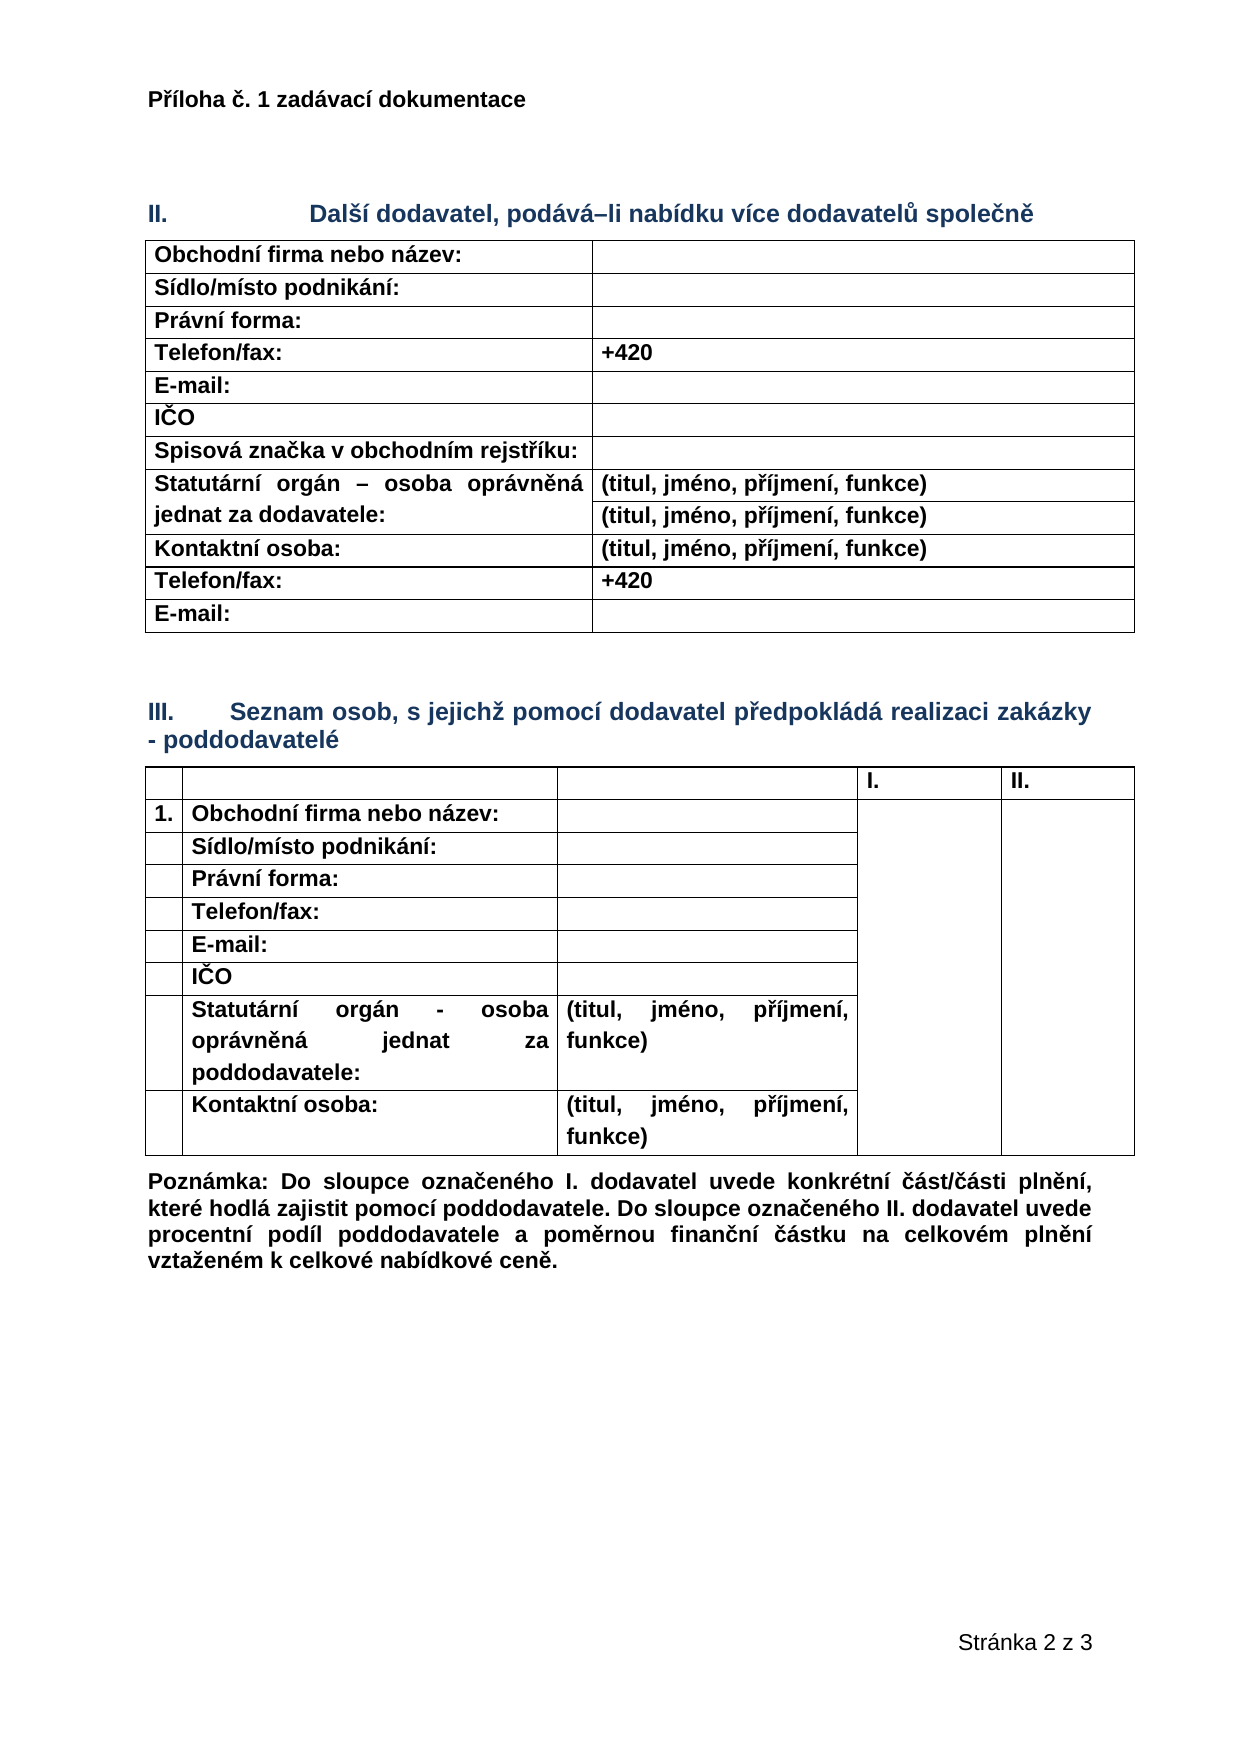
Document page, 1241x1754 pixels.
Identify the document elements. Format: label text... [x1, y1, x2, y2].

table_cell (titul, jméno, příjmení, funkce) [558, 1091, 857, 1154]
table_cell IČO [146, 404, 592, 436]
table_cell +420 [593, 568, 1134, 599]
table_cell [593, 274, 1134, 306]
table_cell [558, 833, 857, 864]
table_cell E-mail: [146, 600, 592, 632]
table_cell Kontaktní osoba: [146, 535, 592, 566]
table_cell Telefon/fax: [183, 898, 557, 929]
subtitle Další dodavatel, podává–li nabídku více dodavatelů společně [148, 199, 1093, 228]
table_cell [146, 996, 182, 1090]
table_cell Kontaktní osoba: [183, 1091, 557, 1154]
table_cell [146, 865, 182, 897]
table_cell +420 [593, 339, 1134, 371]
table_cell IČO [183, 963, 557, 995]
table_cell Statutární orgán – osoba oprávněná jednat za dodavatele: [146, 470, 592, 534]
table_cell 1. [146, 800, 182, 832]
subtitle Seznam osob, s jejichž pomocí dodavatel předpokládá realizaci zakázky - poddodavatelé [148, 696, 1093, 754]
table_cell Telefon/fax: [146, 568, 592, 599]
table_header [183, 768, 557, 799]
table_cell [1002, 800, 1134, 1154]
text Poznámka: Do sloupce označeného I. dodavatel uvede konkrétní část/části plnění, které hodlá zajistit pomocí poddodavatele. Do sloupce označeného II. dodavatel uvede procentní podíl poddodavatele a poměrnou finanční částku na celkovém plnění vztaženém k celkové nabídkové ceně. [148, 1168, 1093, 1273]
table_cell [146, 931, 182, 962]
table_cell Statutární orgán - osoba oprávněná jednat za poddodavatele: [183, 996, 557, 1090]
table_cell [146, 898, 182, 929]
table_header [558, 768, 857, 799]
table_cell [593, 372, 1134, 403]
table_cell [593, 307, 1134, 338]
table_cell (titul, jméno, příjmení, funkce) [593, 535, 1134, 566]
table_header [593, 241, 1134, 273]
table_cell E-mail: [146, 372, 592, 403]
table_cell [558, 865, 857, 897]
table_header Obchodní firma nebo název: [146, 241, 592, 273]
table_cell [146, 963, 182, 995]
table_cell [558, 931, 857, 962]
table_cell [558, 963, 857, 995]
table_cell (titul, jméno, příjmení, funkce) [593, 502, 1134, 534]
table_header [146, 768, 182, 799]
table_cell (titul, jméno, příjmení, funkce) [558, 996, 857, 1090]
table_cell Právní forma: [146, 307, 592, 338]
table_cell [858, 800, 1001, 1154]
table_cell Telefon/fax: [146, 339, 592, 371]
table_header II. [1002, 768, 1134, 799]
table_header I. [858, 768, 1001, 799]
table_cell Sídlo/místo podnikání: [146, 274, 592, 306]
table_cell [146, 833, 182, 864]
table_cell [146, 1091, 182, 1154]
table_cell Spisová značka v obchodním rejstříku: [146, 437, 592, 468]
table_cell [558, 898, 857, 929]
table_cell [593, 404, 1134, 436]
table_cell Obchodní firma nebo název: [183, 800, 557, 832]
table_cell (titul, jméno, příjmení, funkce) [593, 470, 1134, 501]
table_cell [593, 600, 1134, 632]
table_cell E-mail: [183, 931, 557, 962]
table_cell Právní forma: [183, 865, 557, 897]
table_cell Sídlo/místo podnikání: [183, 833, 557, 864]
table_cell [558, 800, 857, 832]
table_cell [593, 437, 1134, 468]
